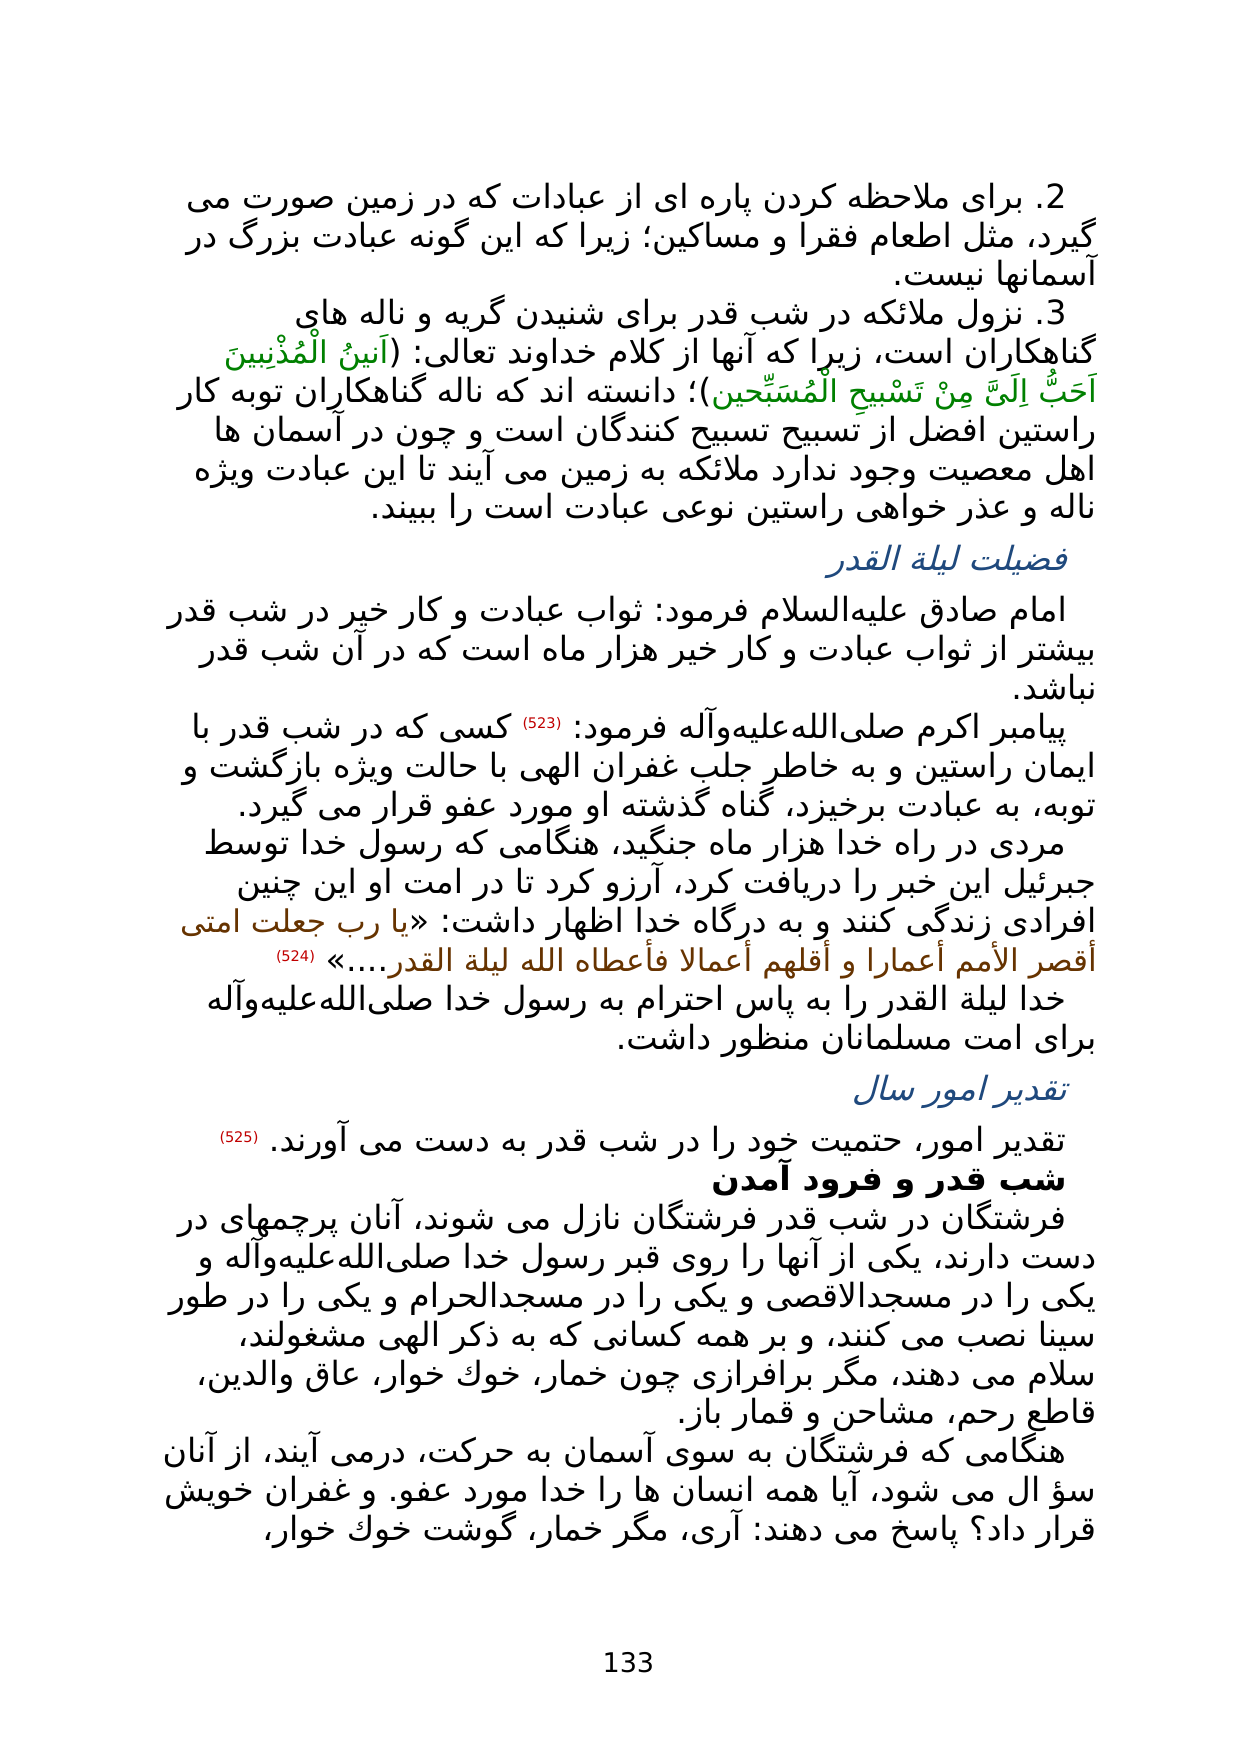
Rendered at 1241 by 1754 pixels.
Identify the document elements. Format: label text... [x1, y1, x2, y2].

text فرشتگان در شب قدر فرشتگان نازل مى شوند، آنان پرچمهاى در دست دارند، یكى از آنها را روى قبر رسول خدا صلى‌الله‌عليه‌وآله و یكى را در مسجدالاقصى و یكى را در مسجدالحرام و یكى را در طور سینا نصب مى كنند، و بر همه كسانى كه به ذكر الهى مشغولند، سلام مى دهند، مگر برافرازى چون خمار، خوك خوار، عاق والدین، قاطع رحم، مشاحن و قمار باز. [159, 1198, 1097, 1432]
text مردى در راه خدا هزار ماه جنگید، هنگامى كه رسول خدا توسط جبرئیل این خبر را دریافت كرد، آرزو كرد تا در امت او این چنین افرادى زندگى كنند و به درگاه خدا اظهار داشت: «یا رب جعلت امتى أقصر الأمم أعمارا و أقلهم أعمالا فأعطاه الله لیلة القدر....» (524) [159, 824, 1097, 979]
text 3. نزول ملائكه در شب قدر براى شنیدن گریه و ناله هاى گناهكاران است، زیرا كه آنها از كلام خداوند تعالى: (اَنینُ الْمُذْنِبینَ اَحَبُّ اِلَیَّ مِنْ تَسْبیحِ الْمُسَبِّحین)؛ دانسته اند كه ناله گناهكاران توبه كار راستین افضل از تسبیح تسبیح كنندگان است و چون در آسمان ها اهل معصیت وجود ندارد ملائكه به زمین مى آیند تا این عبادت ویژه ناله و عذر خواهى راستین نوعى عبادت است را ببیند. [159, 294, 1097, 527]
text امام صادق عليه‌السلام فرمود: ثواب عبادت و كار خیر در شب قدر بیشتر از ثواب عبادت و كار خیر هزار ماه است كه در آن شب قدر نباشد. [159, 591, 1097, 707]
text 2. براى ملاحظه كردن پاره اى از عبادات كه در زمین صورت مى گیرد، مثل اطعام فقرا و مساكین؛ زیرا كه این گونه عبادت بزرگ در آسمانها نیست. [159, 177, 1097, 294]
text خدا لیلة القدر را به پاس احترام به رسول خدا صلى‌الله‌عليه‌وآله براى امت مسلمانان منظور داشت. [159, 979, 1097, 1057]
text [159, 1432, 1097, 1548]
text تقدیر امور، حتمیت خود را در شب قدر به دست مى آورند. (525) [159, 1121, 1097, 1160]
subtitle تقدیر امور سال [159, 1069, 1097, 1108]
text پیامبر اكرم صلى‌الله‌عليه‌وآله فرمود: (523) كسى كه در شب قدر با ایمان راستین و به خاطر جلب غفران الهى با حالت ویژه بازگشت و توبه، به عبادت برخیزد، گناه گذشته او مورد عفو قرار مى گیرد. [159, 707, 1097, 824]
text شب قدر و فرود آمدن [159, 1160, 1097, 1198]
subtitle فضیلت لیلة القدر [159, 539, 1097, 578]
